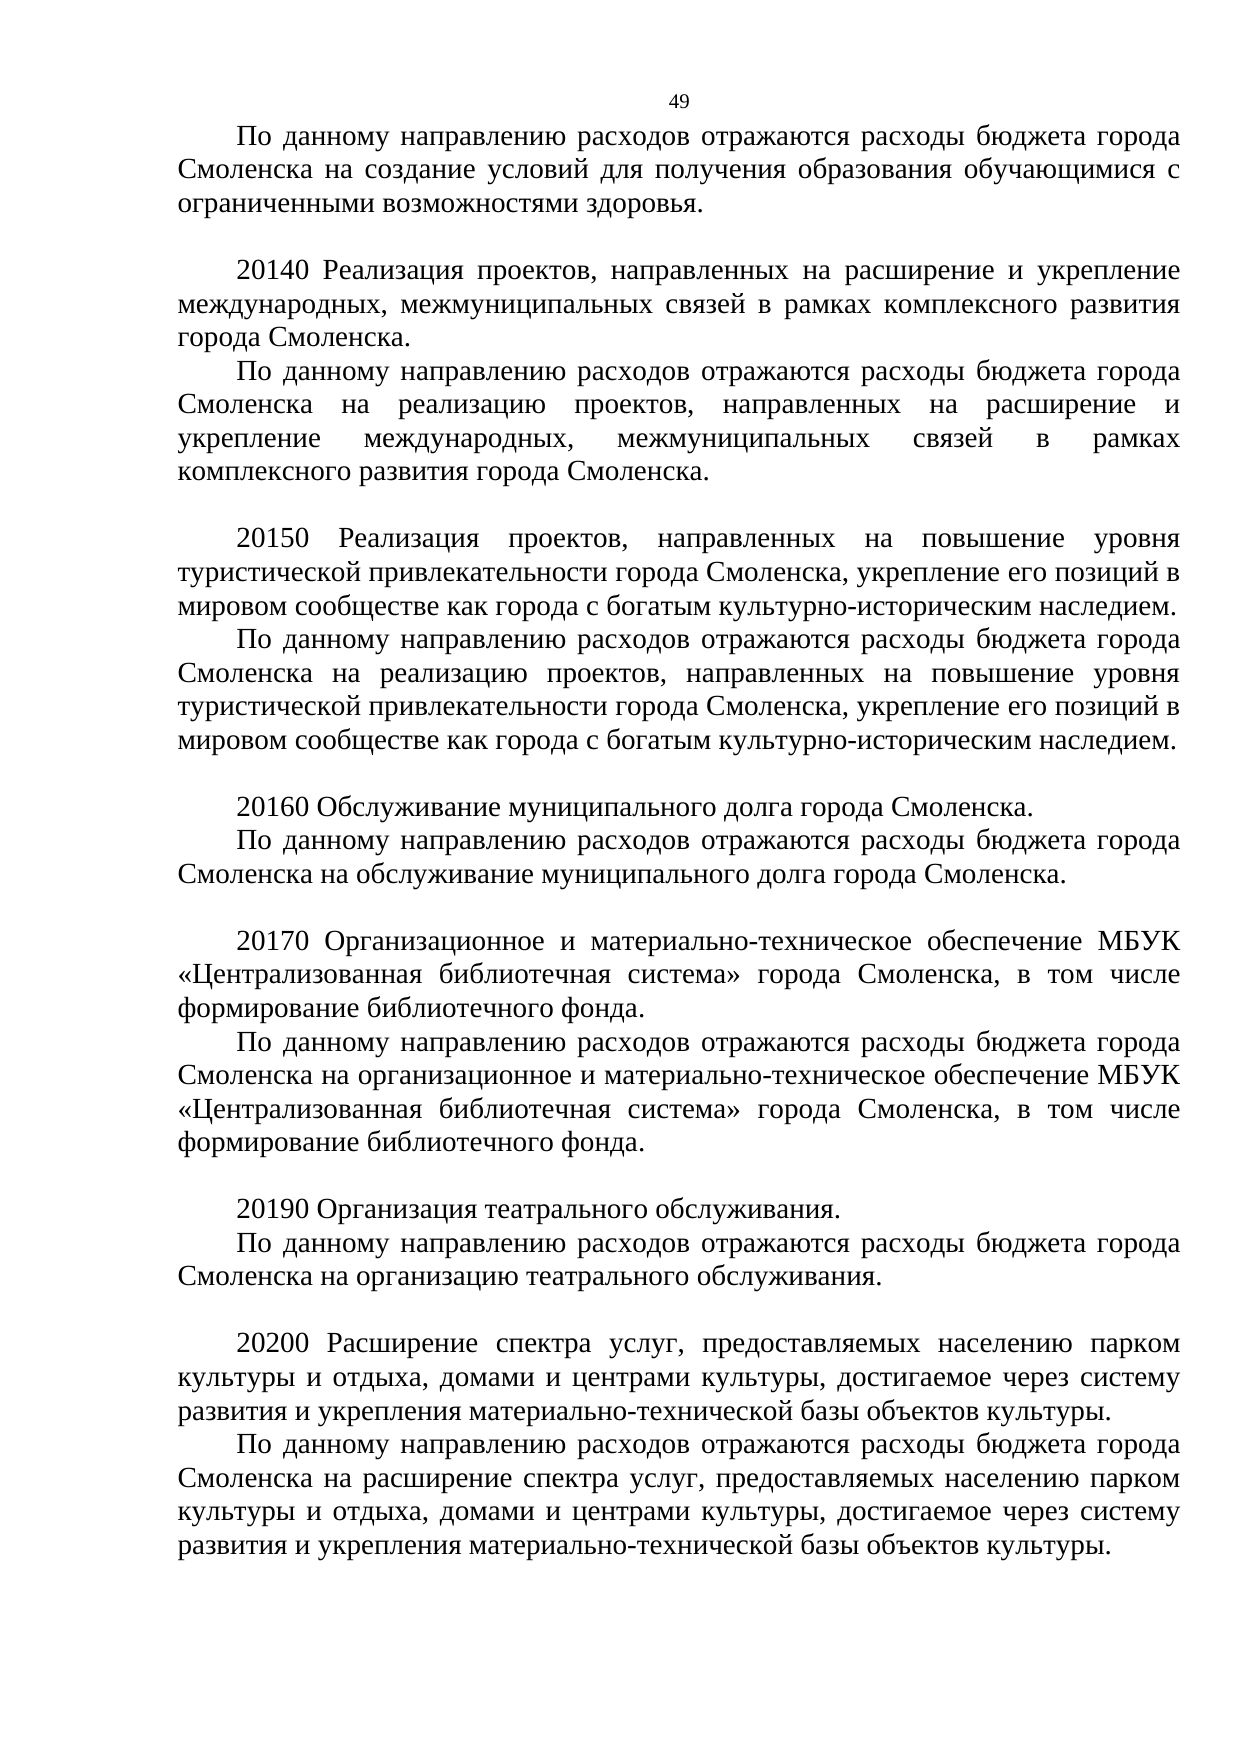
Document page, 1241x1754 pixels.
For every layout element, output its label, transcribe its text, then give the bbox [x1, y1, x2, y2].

text 20190 Организация театрального обслуживания. [177, 1191, 1181, 1225]
text По данному направлению расходов отражаются расходы бюджета города Смоленска на создание условий для получения образования обучающимися с ограниченными возможностями здоровья. [177, 118, 1181, 219]
text По данному направлению расходов отражаются расходы бюджета города Смоленска на обслуживание муниципального долга города Смоленска. [177, 822, 1181, 889]
text 20200 Расширение спектра услуг, предоставляемых населению парком культуры и отдыха, домами и центрами культуры, достигаемое через систему развития и укрепления материально-технической базы объектов культуры. [177, 1326, 1181, 1426]
text По данному направлению расходов отражаются расходы бюджета города Смоленска на организацию театрального обслуживания. [177, 1225, 1181, 1292]
text По данному направлению расходов отражаются расходы бюджета города Смоленска на организационное и материально-техническое обеспечение МБУК «Централизованная библиотечная система» города Смоленска, в том числе формирование библиотечного фонда. [177, 1024, 1181, 1158]
text 20140 Реализация проектов, направленных на расширение и укрепление международных, межмуниципальных связей в рамках комплексного развития города Смоленска. [177, 252, 1181, 353]
text По данному направлению расходов отражаются расходы бюджета города Смоленска на расширение спектра услуг, предоставляемых населению парком культуры и отдыха, домами и центрами культуры, достигаемое через систему развития и укрепления материально-технической базы объектов культуры. [177, 1426, 1181, 1560]
text По данному направлению расходов отражаются расходы бюджета города Смоленска на реализацию проектов, направленных на повышение уровня туристической привлекательности города Смоленска, укрепление его позиций в мировом сообществе как города с богатым культурно-историческим наследием. [177, 621, 1181, 755]
text 20170 Организационное и материально-техническое обеспечение МБУК «Централизованная библиотечная система» города Смоленска, в том числе формирование библиотечного фонда. [177, 923, 1181, 1024]
text 20150 Реализация проектов, направленных на повышение уровня туристической привлекательности города Смоленска, укрепление его позиций в мировом сообществе как города с богатым культурно-историческим наследием. [177, 521, 1181, 621]
text По данному направлению расходов отражаются расходы бюджета города Смоленска на реализацию проектов, направленных на расширение и укрепление международных, межмуниципальных связей в рамках комплексного развития города Смоленска. [177, 353, 1181, 487]
text 20160 Обслуживание муниципального долга города Смоленска. [177, 789, 1181, 822]
